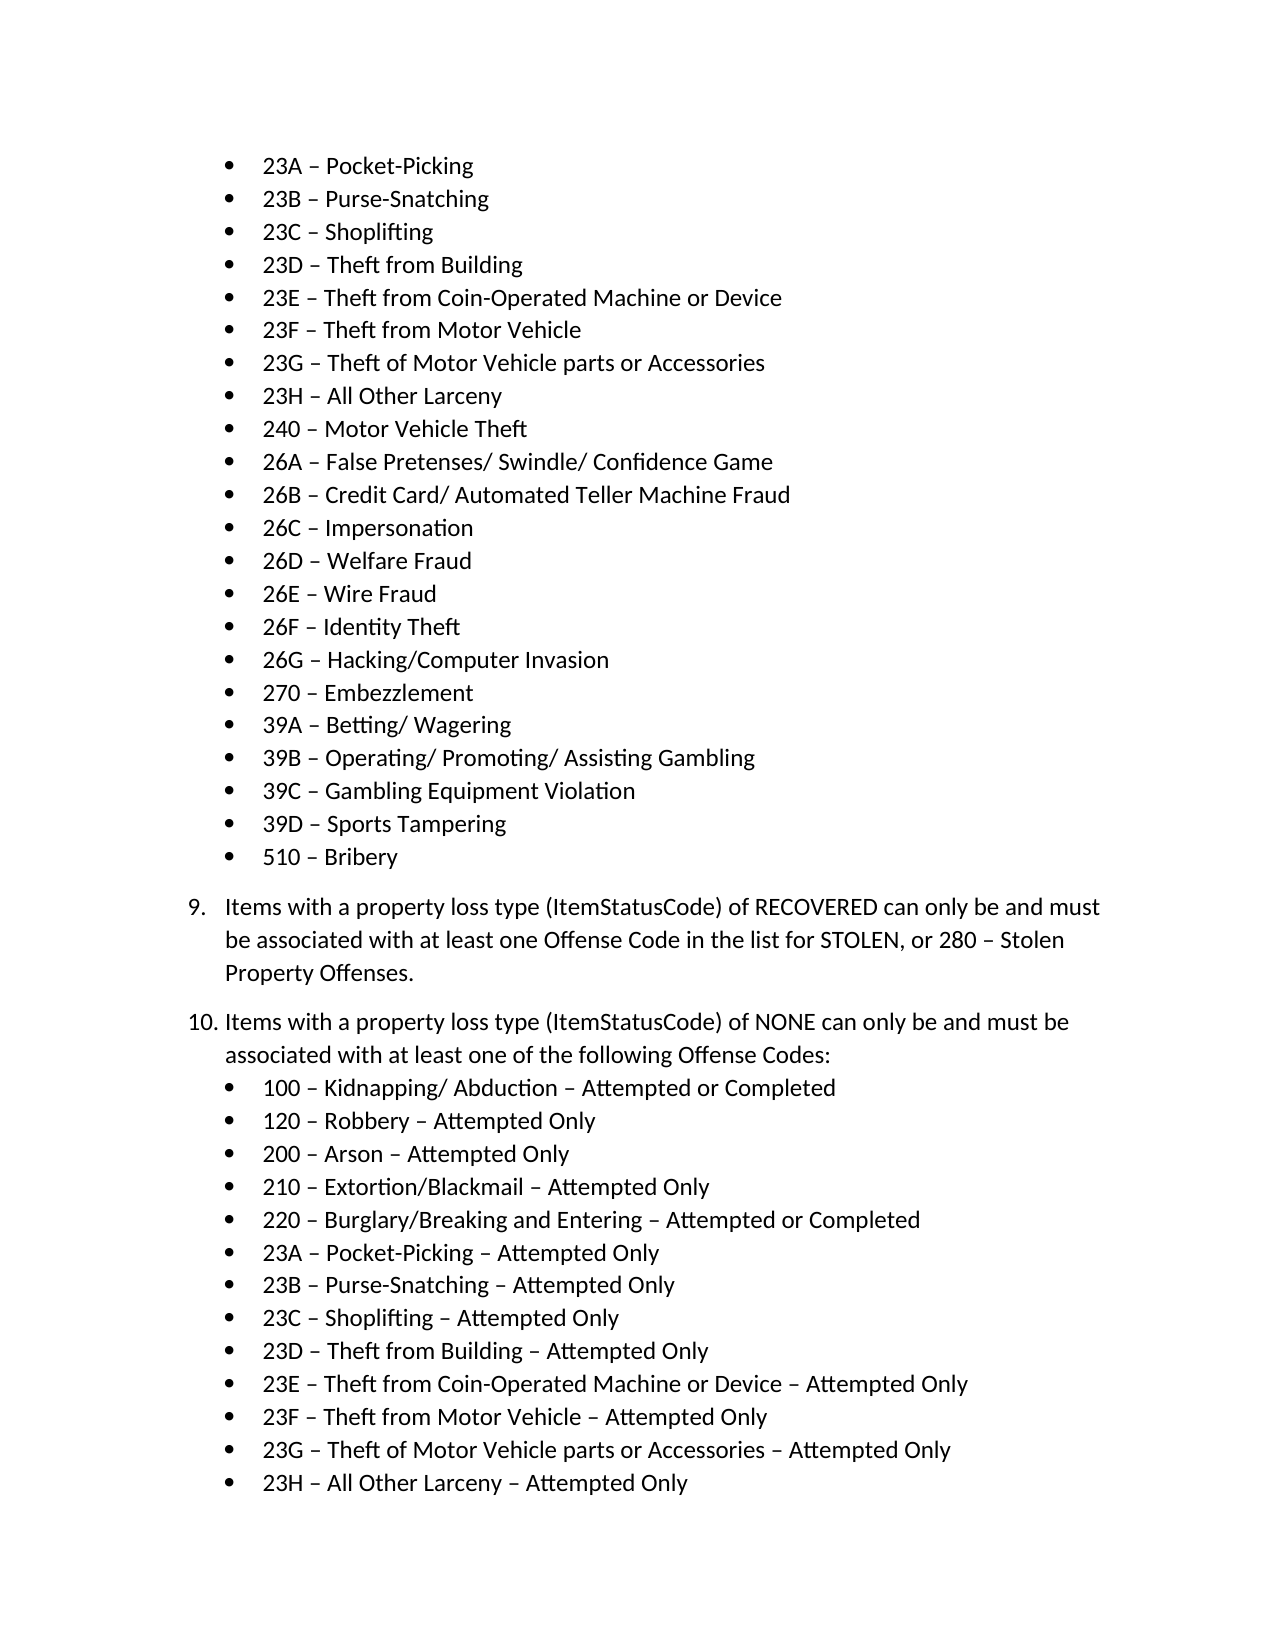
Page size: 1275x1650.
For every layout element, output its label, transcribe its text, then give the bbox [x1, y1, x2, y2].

list Items with a property loss type (ItemStatusCode) of NONE can only be and must be associated with at least one of the following Offense Codes: [187, 1006, 1125, 1070]
list 23B – Purse-Snatching [225, 183, 1125, 213]
list 26F – Identity Theft [225, 611, 1125, 641]
list 23B – Purse-Snatching – Attempted Only [225, 1269, 1125, 1300]
list 26D – Welfare Fraud [225, 545, 1125, 576]
list 26E – Wire Fraud [225, 578, 1125, 608]
list 26B – Credit Card/ Automated Teller Machine Fraud [225, 479, 1125, 510]
list 23D – Theft from Building – Attempted Only [225, 1335, 1125, 1366]
list 39D – Sports Tampering [225, 808, 1125, 839]
list 26A – False Pretenses/ Swindle/ Confidence Game [225, 446, 1125, 477]
list 220 – Burglary/Breaking and Entering – Attempted or Completed [225, 1204, 1125, 1234]
list 39B – Operating/ Promoting/ Assisting Gambling [225, 742, 1125, 773]
list 23F – Theft from Motor Vehicle [225, 314, 1125, 345]
list 39C – Gambling Equipment Violation [225, 775, 1125, 806]
list 23H – All Other Larceny [225, 380, 1125, 411]
list 23A – Pocket-Picking [225, 150, 1125, 181]
list 23E – Theft from Coin-Operated Machine or Device [225, 282, 1125, 312]
list 120 – Robbery – Attempted Only [225, 1105, 1125, 1136]
list 23E – Theft from Coin-Operated Machine or Device – Attempted Only [225, 1368, 1125, 1399]
list 23G – Theft of Motor Vehicle parts or Accessories [225, 347, 1125, 378]
list 23H – All Other Larceny – Attempted Only [225, 1467, 1125, 1498]
list 23C – Shoplifting [225, 216, 1125, 246]
list 510 – Bribery [225, 841, 1125, 872]
list 270 – Embezzlement [225, 677, 1125, 707]
list 23F – Theft from Motor Vehicle – Attempted Only [225, 1401, 1125, 1432]
list 210 – Extortion/Blackmail – Attempted Only [225, 1171, 1125, 1201]
list 23D – Theft from Building [225, 249, 1125, 279]
list 26C – Impersonation [225, 512, 1125, 543]
list 39A – Betting/ Wagering [225, 709, 1125, 740]
list Items with a property loss type (ItemStatusCode) of RECOVERED can only be and must be associated with at least one Offense Code in the list for STOLEN, or 280 – Stolen Property Offenses. [187, 891, 1125, 987]
list 23G – Theft of Motor Vehicle parts or Accessories – Attempted Only [225, 1434, 1125, 1465]
list 240 – Motor Vehicle Theft [225, 413, 1125, 444]
list 200 – Arson – Attempted Only [225, 1138, 1125, 1168]
list 26G – Hacking/Computer Invasion [225, 644, 1125, 674]
list 23C – Shoplifting – Attempted Only [225, 1302, 1125, 1333]
list 23A – Pocket-Picking – Attempted Only [225, 1237, 1125, 1267]
list 100 – Kidnapping/ Abduction – Attempted or Completed [225, 1072, 1125, 1103]
